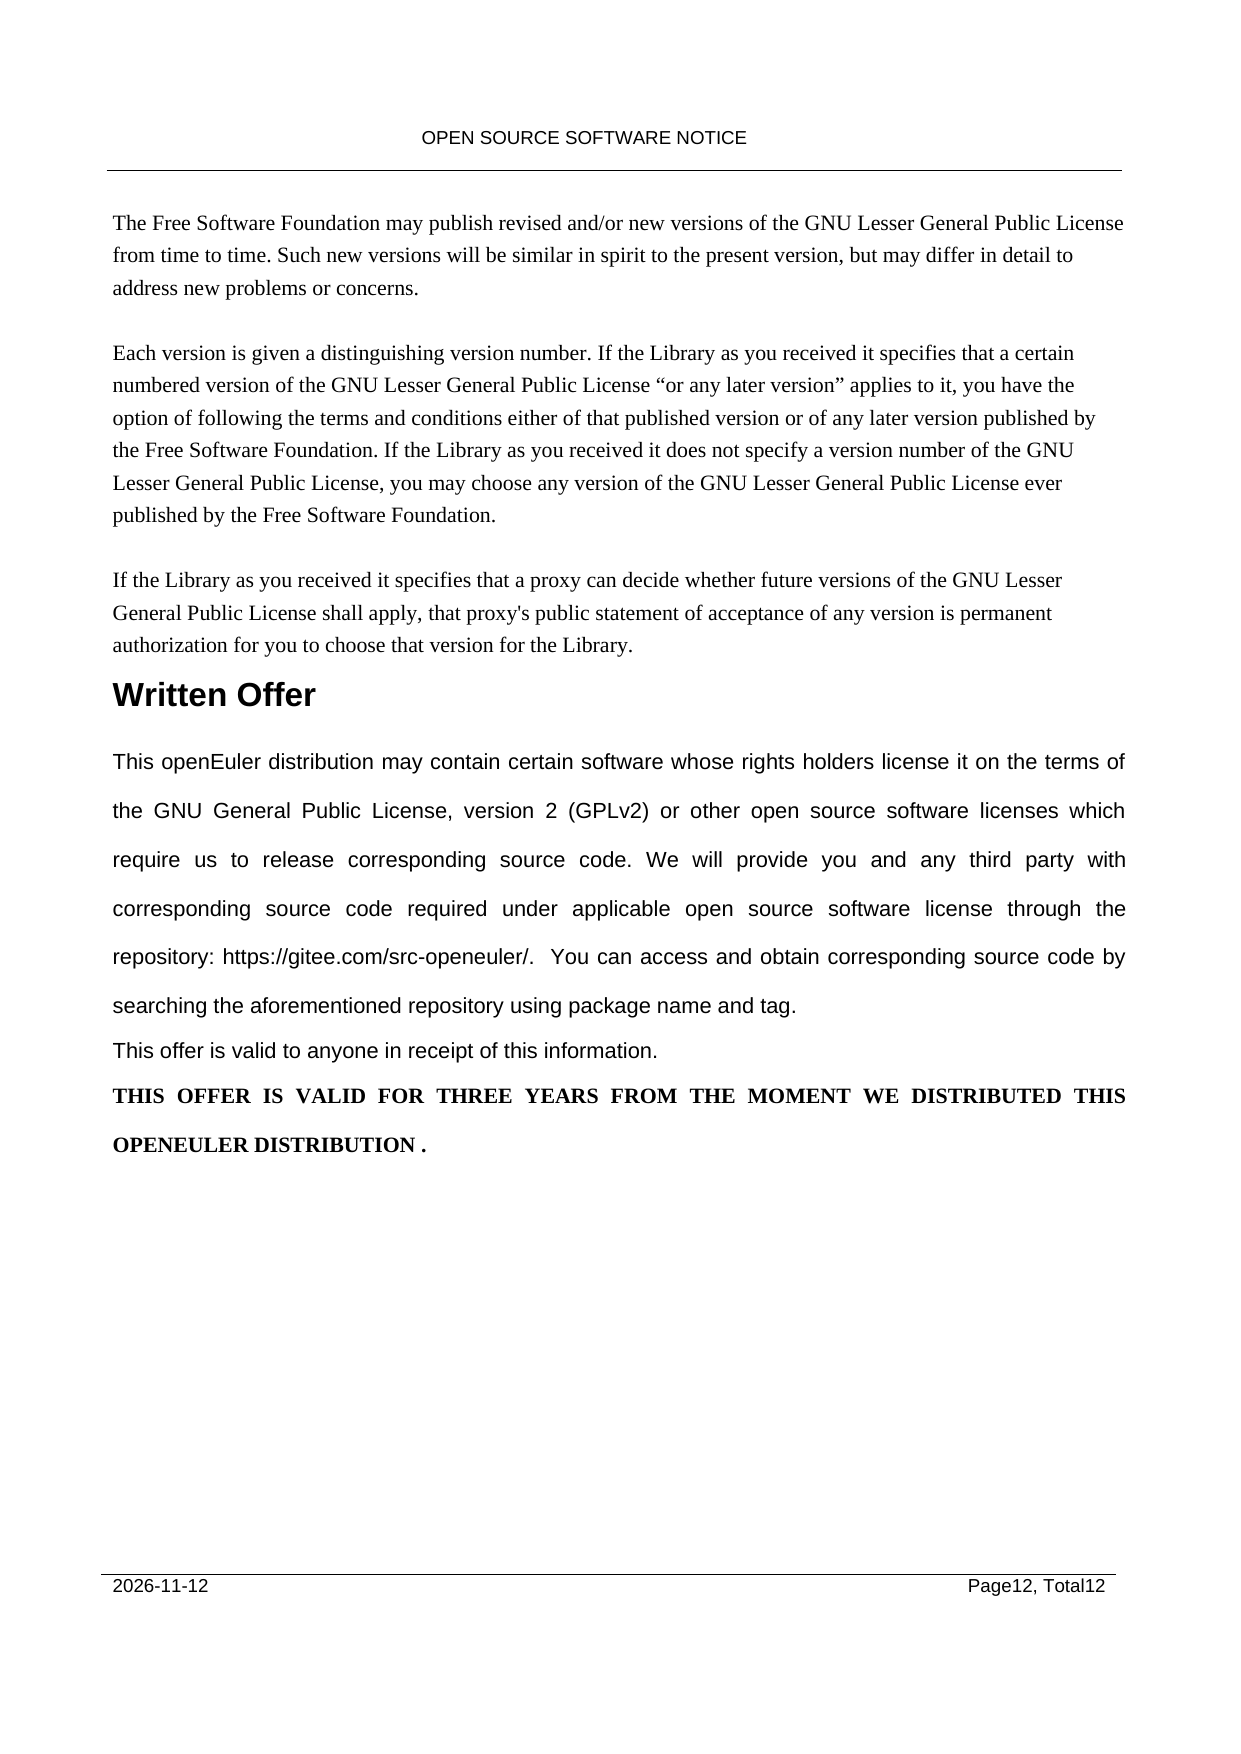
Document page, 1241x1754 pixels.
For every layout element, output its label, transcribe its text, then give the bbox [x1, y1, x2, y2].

text THIS OFFER IS VALID FOR THREE YEARS FROM THE MOMENT WE DISTRIBUTED THIS OPENEULER DISTRIBUTION . [112, 1079, 1128, 1161]
text This offer is valid to anyone in receipt of this information. [112, 1034, 1128, 1067]
text Written Offer [112, 661, 1128, 726]
text This openEuler distribution may contain certain software whose rights holders license it on the terms of the GNU General Public License, version 2 (GPLv2) or other open source software licenses which require us to release corresponding source code. We will provide you and any third party with corresponding source code required under applicable open source software license through the repository: https://gitee.com/src-openeuler/. You can access and obtain corresponding source code by searching the aforementioned repository using package name and tag. [112, 746, 1128, 1022]
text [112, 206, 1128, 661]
